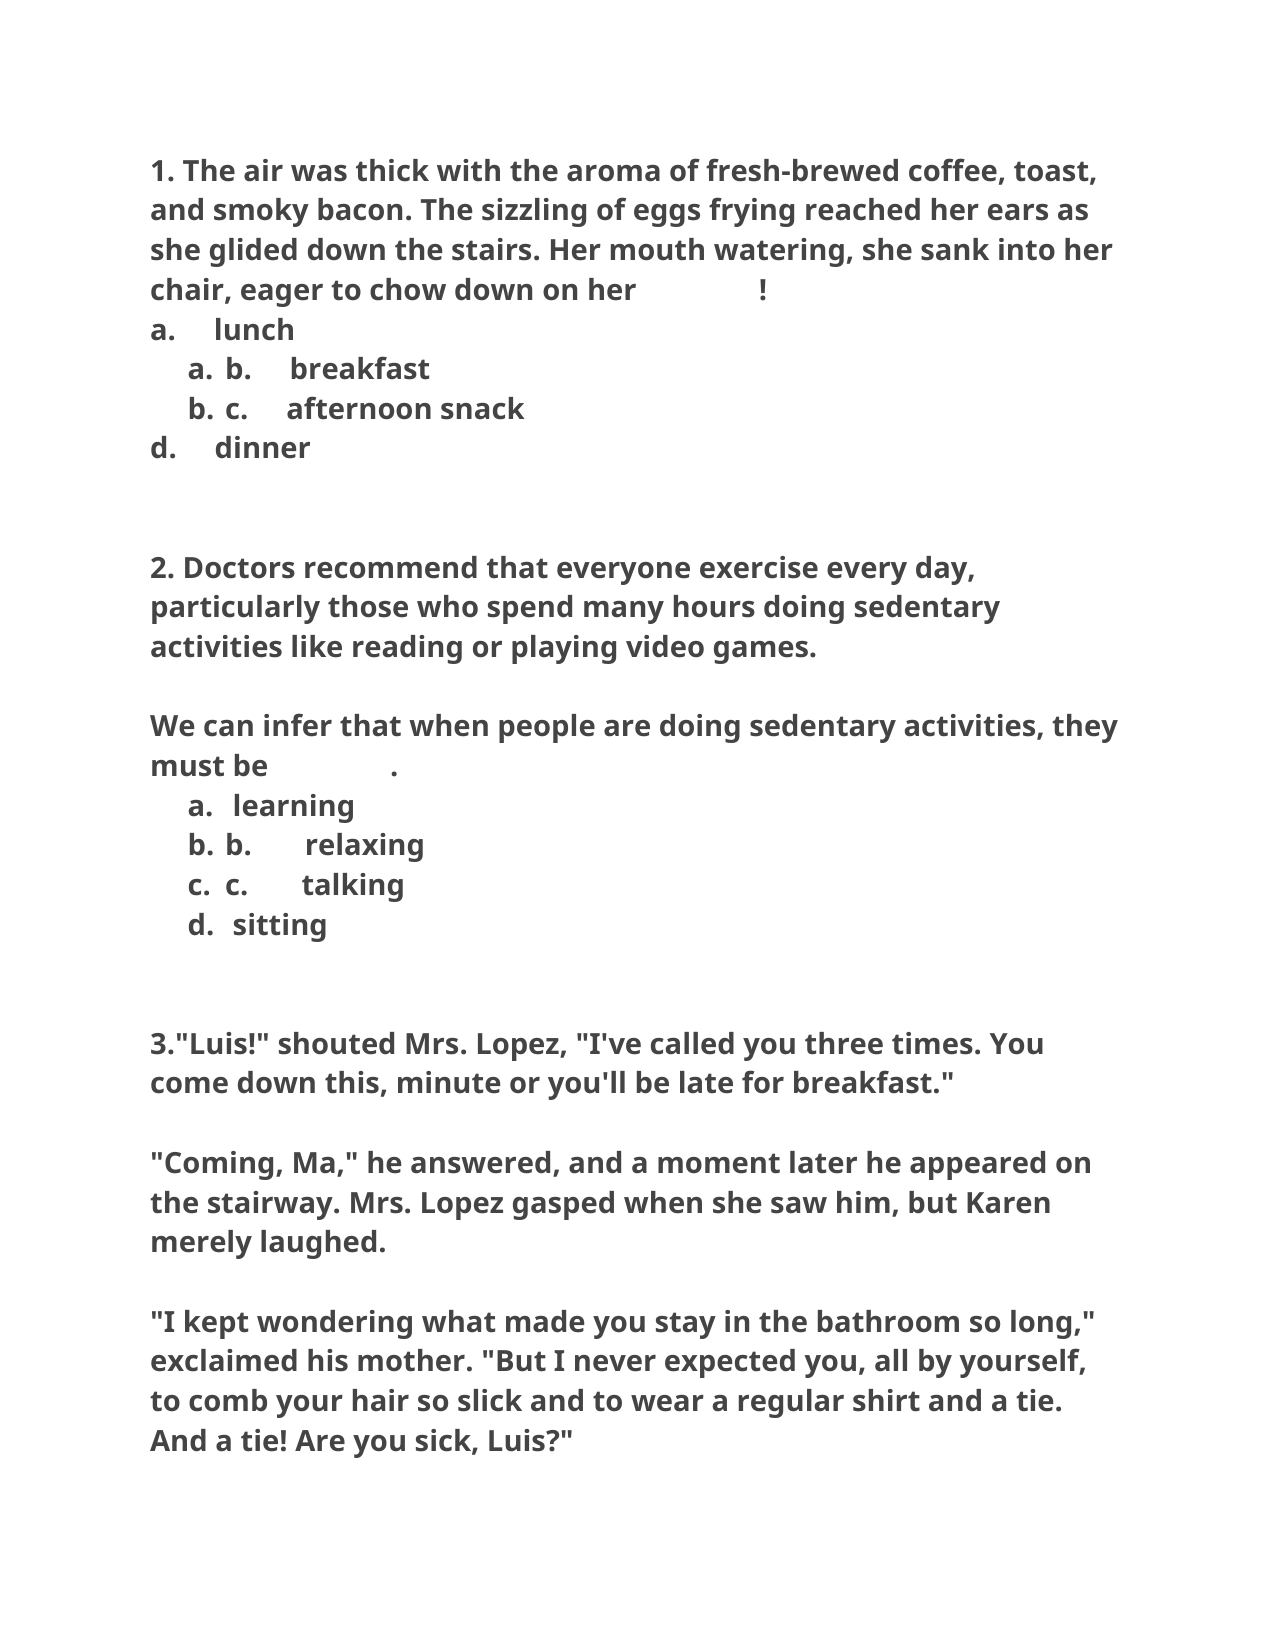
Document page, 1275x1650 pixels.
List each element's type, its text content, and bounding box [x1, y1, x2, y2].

table_header 1. The air was thick with the aroma of fresh-brewed coffee, toast, and smoky bacon. The sizzling of eggs frying reached her ears as she glided down the stairs. Her mouth watering, she sank into her chair, eager to chow down on her ! a. lunch b. breakfast c. afternoon snack d. dinner [150, 150, 1131, 547]
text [150, 944, 1125, 1499]
table_cell 2. Doctors recommend that everyone exercise every day, particularly those who spend many hours doing sedentary activities like reading or playing video games. We can infer that when people are doing sedentary activities, they must be . learning b. relaxing c. talking sitting [150, 547, 1126, 944]
